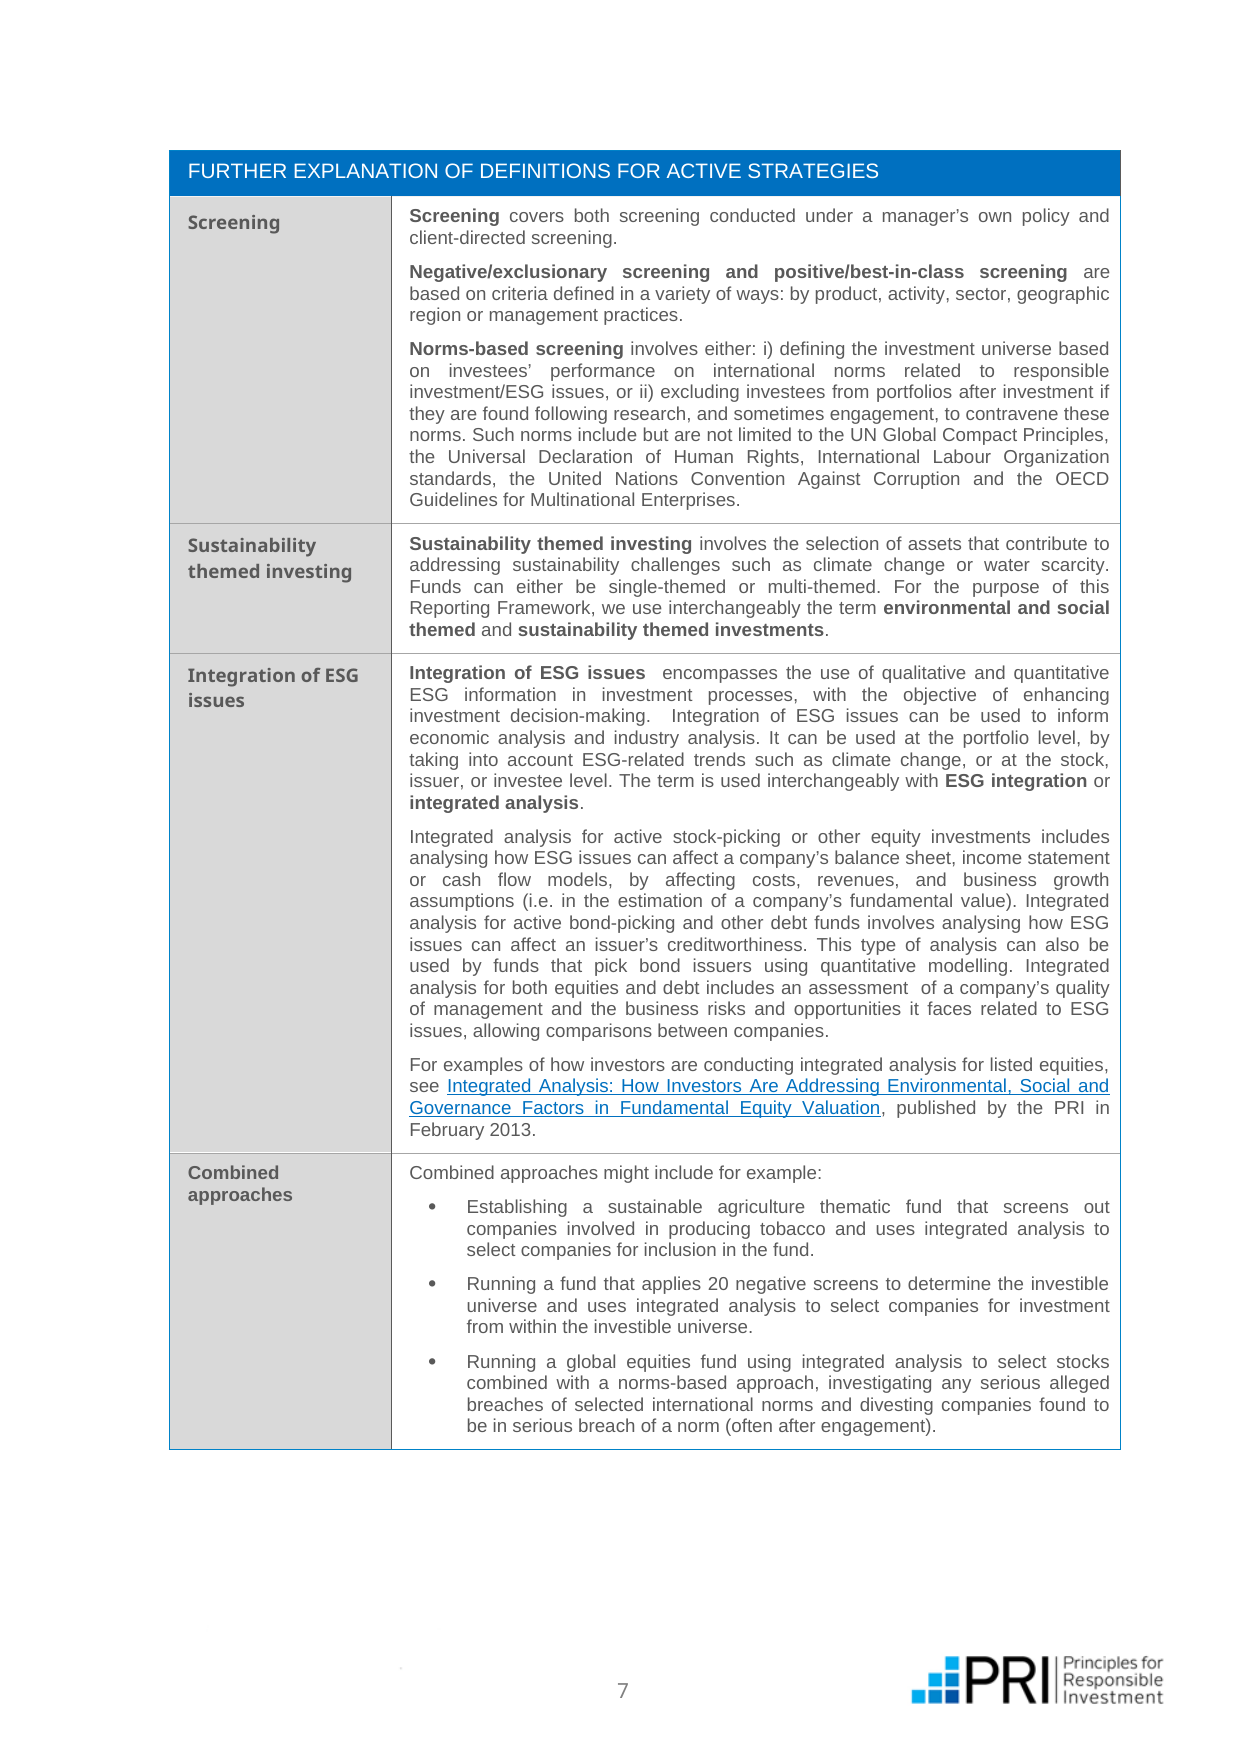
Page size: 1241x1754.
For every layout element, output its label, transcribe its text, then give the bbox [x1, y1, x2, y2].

table_cell Combined approaches might include for example: Establishing a sustainable agriculture thematic fund that screens out companies involved in producing tobacco and uses integrated analysis to select companies for inclusion in the fund. Running a fund that applies 20 negative screens to determine the investible universe and uses integrated analysis to select companies for investment from within the investible universe. Running a global equities fund using integrated analysis to select stocks combined with a norms-based approach, investigating any serious alleged breaches of selected international norms and divesting companies found to be in serious breach of a norm (often after engagement). [392, 1154, 1120, 1449]
table_cell Screening [170, 197, 391, 523]
table_cell Sustainability themed investing involves the selection of assets that contribute to addressing sustainability challenges such as climate change or water scarcity. Funds can either be single-themed or multi-themed. For the purpose of this Reporting Framework, we use interchangeably the term environmental and social themed and sustainability themed investments. [392, 524, 1120, 653]
table_cell Combined approaches [170, 1154, 391, 1449]
table_cell Integration of ESG issues [170, 654, 391, 1152]
table_cell Integration of ESG issues encompasses the use of qualitative and quantitative ESG information in investment processes, with the objective of enhancing investment decision-making. Integration of ESG issues can be used to inform economic analysis and industry analysis. It can be used at the portfolio level, by taking into account ESG-related trends such as climate change, or at the stock, issuer, or investee level. The term is used interchangeably with ESG integration or integrated analysis. Integrated analysis for active stock-picking or other equity investments includes analysing how ESG issues can affect a company’s balance sheet, income statement or cash flow models, by affecting costs, revenues, and business growth assumptions (i.e. in the estimation of a company’s fundamental value). Integrated analysis for active bond-picking and other debt funds involves analysing how ESG issues can affect an issuer’s creditworthiness. This type of analysis can also be used by funds that pick bond issuers using quantitative modelling. Integrated analysis for both equities and debt includes an assessment of a company’s quality of management and the business risks and opportunities it faces related to ESG issues, allowing comparisons between companies. For examples of how investors are conducting integrated analysis for listed equities, see Integrated Analysis: How Investors Are Addressing Environmental, Social and Governance Factors in Fundamental Equity Valuation, published by the PRI in February 2013. [392, 654, 1120, 1152]
picture [0, 1561, 1241, 1754]
table_header FURTHER EXPLANATION OF DEFINITIONS FOR ACTIVE STRATEGIES [170, 151, 1120, 196]
table_cell Screening covers both screening conducted under a manager’s own policy and client-directed screening. Negative/exclusionary screening and positive/best-in-class screening are based on criteria defined in a variety of ways: by product, activity, sector, geographic region or management practices. Norms-based screening involves either: i) defining the investment universe based on investees’ performance on international norms related to responsible investment/ESG issues, or ii) excluding investees from portfolios after investment if they are found following research, and sometimes engagement, to contravene these norms. Such norms include but are not limited to the UN Global Compact Principles, the Universal Declaration of Human Rights, International Labour Organization standards, the United Nations Convention Against Corruption and the OECD Guidelines for Multinational Enterprises. [392, 197, 1120, 523]
table_cell Sustainability themed investing [170, 524, 391, 653]
